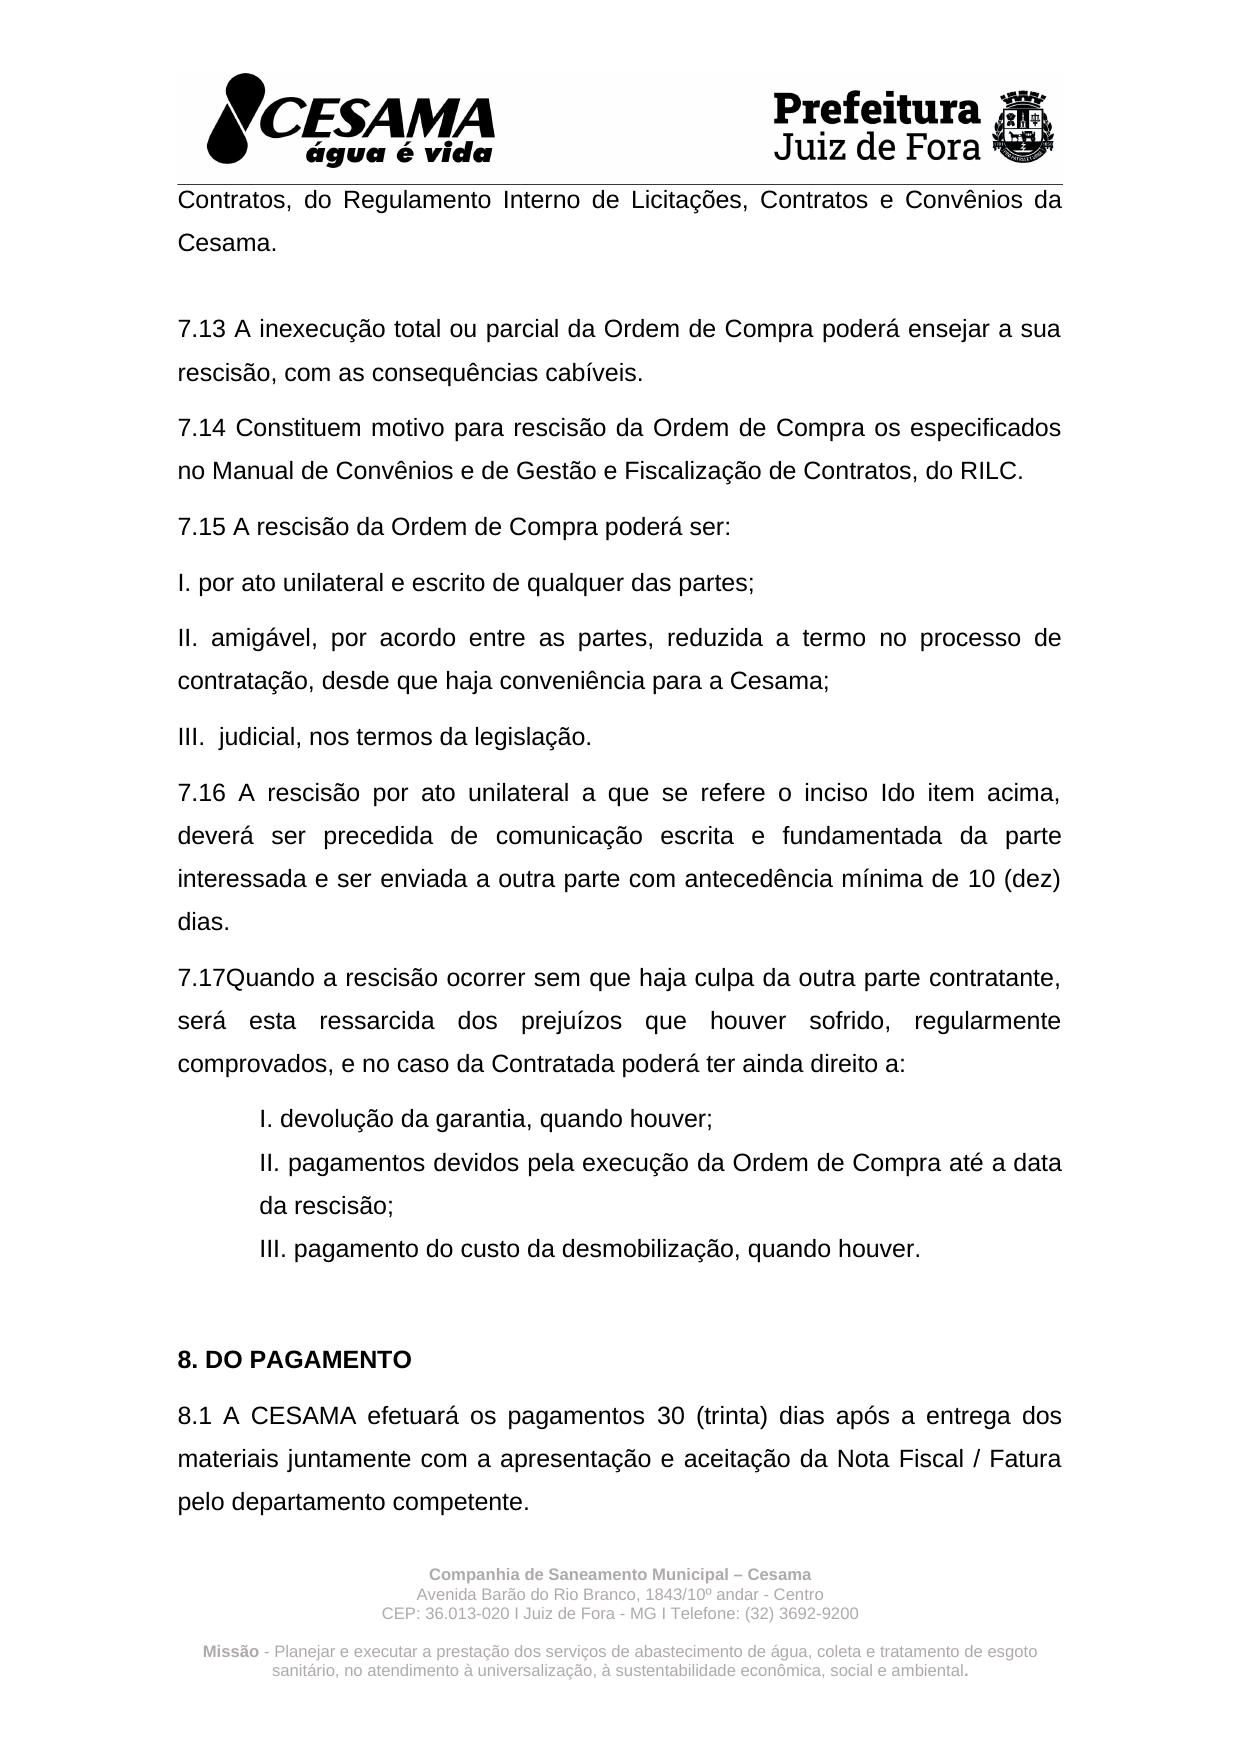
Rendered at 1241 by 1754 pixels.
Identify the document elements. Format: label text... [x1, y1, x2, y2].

text 7.16 A rescisão por ato unilateral a que se refere o inciso Ido item acima, deverá ser precedida de comunicação escrita e fundamentada da parte interessada e ser enviada a outra parte com antecedência mínima de 10 (dez) dias. [177, 777, 1063, 936]
text 7.17Quando a rescisão ocorrer sem que haja culpa da outra parte contratante, será esta ressarcida dos prejuízos que houver sofrido, regularmente comprovados, e no caso da Contratada poderá ter ainda direito a: [177, 962, 1063, 1077]
text II. amigável, por acordo entre as partes, reduzida a termo no processo de contratação, desde que haja conveniência para a Cesama; [177, 623, 1063, 695]
text 8.1 A CESAMA efetuará os pagamentos 30 (trinta) dias após a entrega dos materiais juntamente com a apresentação e aceitação da Nota Fiscal / Fatura pelo departamento competente. [177, 1401, 1063, 1516]
text III. judicial, nos termos da legislação. [177, 722, 1063, 751]
text 7.14 Constituem motivo para rescisão da Ordem de Compra os especificados no Manual de Convênios e de Gestão e Fiscalização de Contratos, do RILC. [177, 413, 1063, 485]
text 7.13 A inexecução total ou parcial da Ordem de Compra poderá ensejar a sua rescisão, com as consequências cabíveis. [177, 314, 1063, 386]
text 8. DO PAGAMENTO [177, 1345, 1063, 1374]
list II. pagamentos devidos pela execução da Ordem de Compra até a data da rescisão; [259, 1147, 1063, 1219]
picture [177, 73, 1063, 185]
list I. devolução da garantia, quando houver; [259, 1104, 1063, 1133]
text I. por ato unilateral e escrito de qualquer das partes; [177, 567, 1063, 596]
list III. pagamento do custo da desmobilização, quando houver. [259, 1234, 1063, 1262]
text 7.15 A rescisão da Ordem de Compra poderá ser: [177, 512, 1063, 541]
